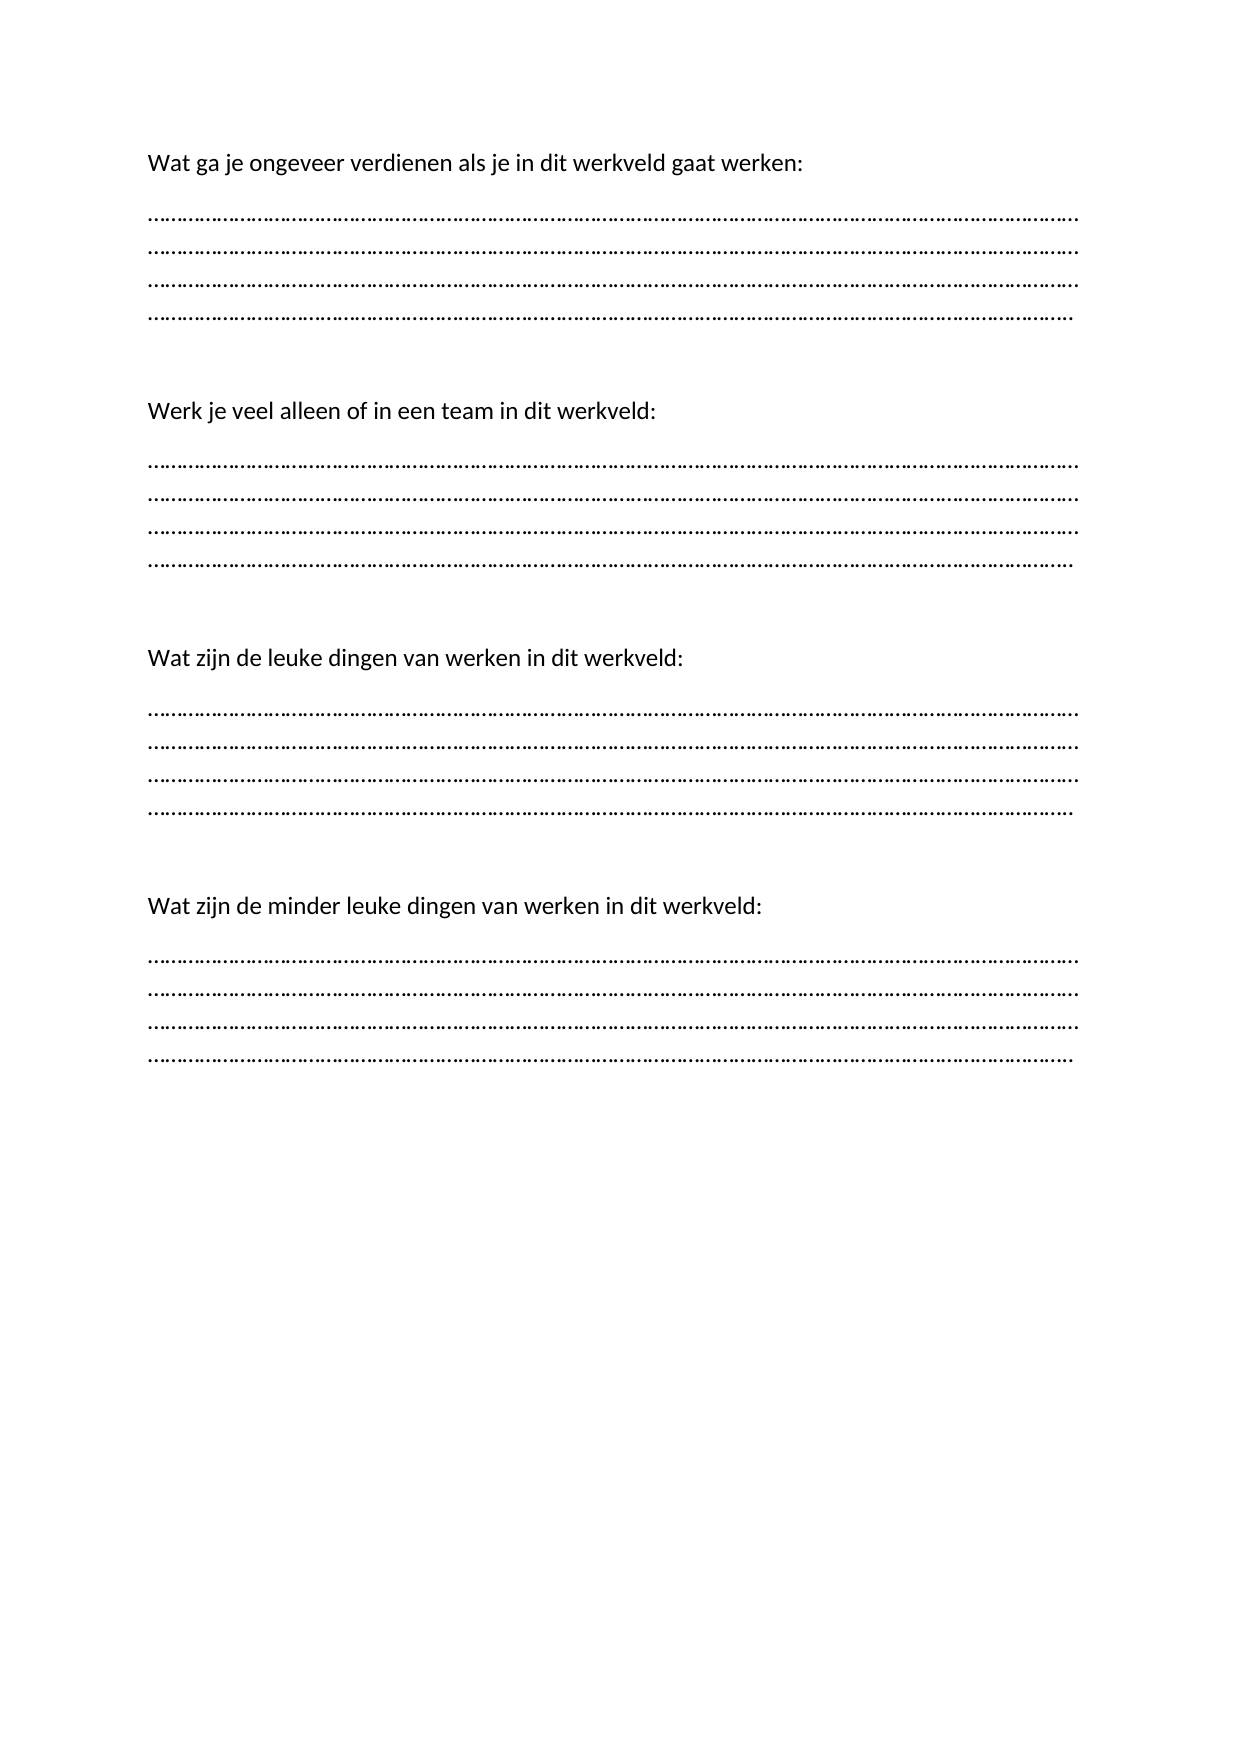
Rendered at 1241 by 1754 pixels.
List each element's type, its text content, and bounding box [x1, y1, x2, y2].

text Wat ga je ongeveer verdienen als je in dit werkveld gaat werken: [148, 148, 1093, 178]
text Wat zijn de minder leuke dingen van werken in dit werkveld: [148, 890, 1093, 921]
text Werk je veel alleen of in een team in dit werkveld: [148, 395, 1093, 426]
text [148, 197, 1093, 326]
text Wat zijn de leuke dingen van werken in dit werkveld: [148, 643, 1093, 673]
